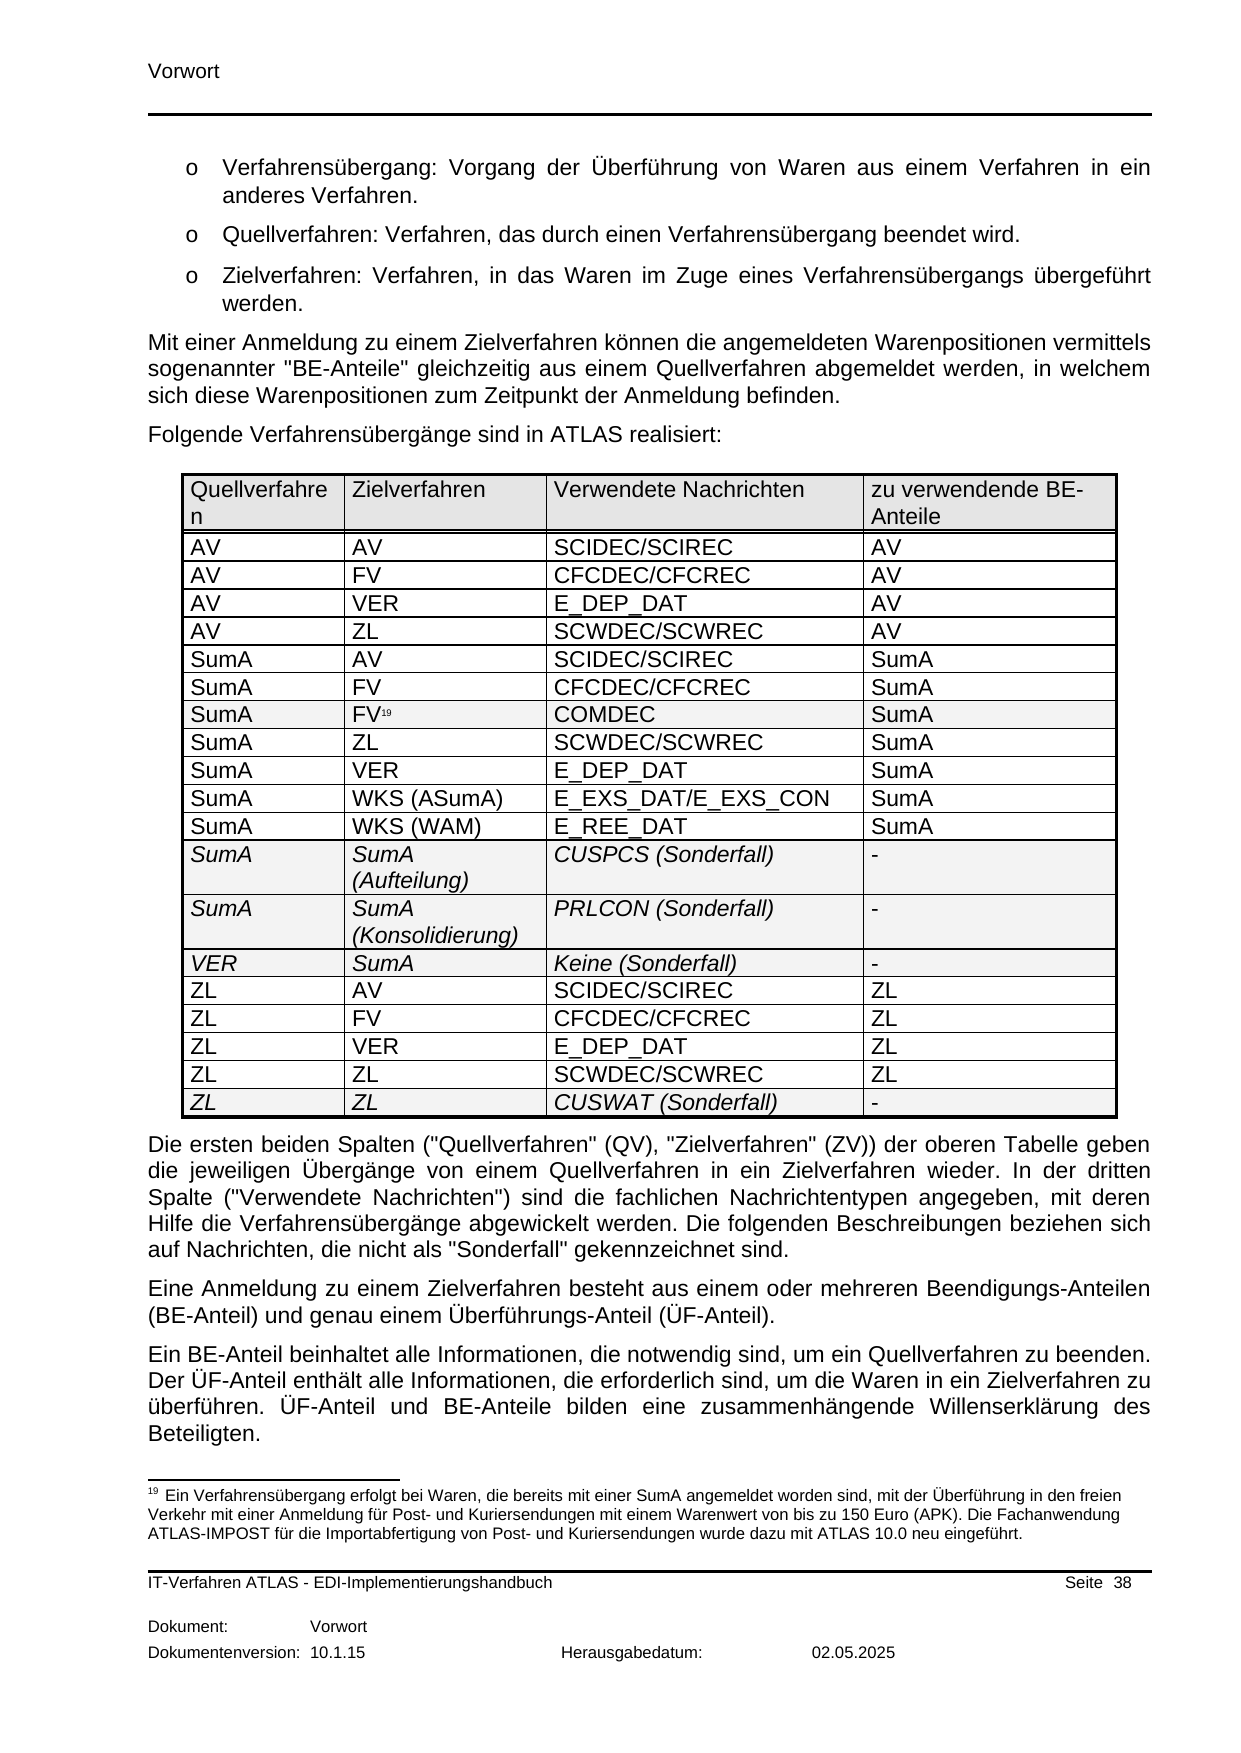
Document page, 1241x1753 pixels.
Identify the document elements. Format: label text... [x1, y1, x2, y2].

table_cell ZL [864, 1061, 1115, 1087]
table_cell - [864, 1089, 1115, 1115]
table_cell SumA [184, 785, 344, 811]
table_cell FV [345, 562, 546, 588]
table_cell SumA (Konsolidierung) [345, 895, 546, 948]
table_cell ZL [184, 1005, 344, 1032]
table_cell SumA [184, 813, 344, 839]
table_cell ZL [345, 618, 546, 644]
table_cell E_DEP_DAT [547, 757, 863, 783]
table_cell AV [864, 534, 1115, 560]
table_cell FV [345, 701, 546, 728]
table_cell SumA [864, 729, 1115, 756]
table_cell E_DEP_DAT [547, 590, 863, 616]
text Ein BE-Anteil beinhaltet alle Informationen, die notwendig sind, um ein Quellverfahren zu beenden. Der ÜF-Anteil enthält alle Informationen, die erforderlich sind, um die Waren in ein Zielverfahren zu überführen. ÜF-Anteil und BE-Anteile bilden eine zusammenhängende Willenserklärung des Beteiligten. [148, 1341, 1152, 1446]
table_cell ZL [184, 977, 344, 1004]
table_cell WKS (ASumA) [345, 785, 546, 811]
table_cell SumA [184, 673, 344, 700]
table_cell CFCDEC/CFCREC [547, 562, 863, 588]
table_cell CFCDEC/CFCREC [547, 673, 863, 700]
table_cell SCIDEC/SCIREC [547, 646, 863, 672]
table_cell SumA [184, 646, 344, 672]
table_cell AV [184, 562, 344, 588]
table_cell Keine (Sonderfall) [547, 950, 863, 976]
table_cell CUSPCS (Sonderfall) [547, 841, 863, 894]
table_cell - [864, 895, 1115, 948]
table_cell SumA [184, 841, 344, 894]
table_header zu verwendende BE-Anteile [864, 476, 1115, 529]
table_cell E_EXS_DAT/E_EXS_CON [547, 785, 863, 811]
table_cell E_REE_DAT [547, 813, 863, 839]
table_header Quellverfahren [184, 476, 344, 529]
text Eine Anmeldung zu einem Zielverfahren besteht aus einem oder mehreren Beendigungs-Anteilen (BE-Anteil) und genau einem Überführungs-Anteil (ÜF-Anteil). [148, 1275, 1152, 1328]
table_cell SumA (Aufteilung) [345, 841, 546, 894]
table_cell VER [345, 757, 546, 783]
table_cell SumA [184, 729, 344, 756]
table_cell ZL [184, 1033, 344, 1059]
table_cell ZL [864, 1033, 1115, 1059]
table_cell AV [864, 562, 1115, 588]
table_cell SCWDEC/SCWREC [547, 729, 863, 756]
table_cell ZL [345, 1061, 546, 1087]
table_cell ZL [184, 1061, 344, 1087]
table_cell AV [345, 977, 546, 1004]
list Quellverfahren: Verfahren, das durch einen Verfahrensübergang beendet wird. [185, 221, 1152, 249]
table_cell VER [345, 590, 546, 616]
table_cell - [864, 841, 1115, 894]
table_cell SumA [184, 895, 344, 948]
table_cell SCIDEC/SCIREC [547, 534, 863, 560]
text Mit einer Anmeldung zu einem Zielverfahren können die angemeldeten Warenpositionen vermittels sogenannter "BE-Anteile" gleichzeitig aus einem Quellverfahren abgemeldet werden, in welchem sich diese Warenpositionen zum Zeitpunkt der Anmeldung befinden. [148, 329, 1152, 408]
table_cell COMDEC [547, 701, 863, 728]
table_cell SumA [864, 701, 1115, 728]
table_cell SumA [345, 950, 546, 976]
table_cell AV [864, 590, 1115, 616]
table_cell AV [184, 534, 344, 560]
table_cell AV [864, 618, 1115, 644]
table_cell CFCDEC/CFCREC [547, 1005, 863, 1032]
table_header Zielverfahren [345, 476, 546, 529]
text Folgende Verfahrensübergänge sind in ATLAS realisiert: [148, 421, 1152, 447]
table_cell ZL [345, 729, 546, 756]
table_cell - [864, 950, 1115, 976]
list Zielverfahren: Verfahren, in das Waren im Zuge eines Verfahrensübergangs übergeführt werden. [185, 262, 1152, 317]
table_cell SumA [184, 701, 344, 728]
table_cell SCWDEC/SCWREC [547, 1061, 863, 1087]
table_cell SumA [184, 757, 344, 783]
list Verfahrensübergang: Vorgang der Überführung von Waren aus einem Verfahren in ein anderes Verfahren. [185, 154, 1152, 208]
table_cell SumA [864, 673, 1115, 700]
table_cell SumA [864, 646, 1115, 672]
table_cell CUSWAT (Sonderfall) [547, 1089, 863, 1115]
table_cell AV [184, 590, 344, 616]
table_cell ZL [184, 1089, 344, 1115]
table_cell SCWDEC/SCWREC [547, 618, 863, 644]
table_cell AV [345, 534, 546, 560]
table_cell FV [345, 673, 546, 700]
table_cell ZL [345, 1089, 546, 1115]
table_cell AV [184, 618, 344, 644]
table_cell ZL [864, 977, 1115, 1004]
table_cell SumA [864, 757, 1115, 783]
table_cell VER [345, 1033, 546, 1059]
table_cell SumA [864, 785, 1115, 811]
table_cell ZL [864, 1005, 1115, 1032]
table_cell FV [345, 1005, 546, 1032]
table_cell VER [184, 950, 344, 976]
table_cell SumA [864, 813, 1115, 839]
table_cell E_DEP_DAT [547, 1033, 863, 1059]
table_cell WKS (WAM) [345, 813, 546, 839]
table_header Verwendete Nachrichten [547, 476, 863, 529]
table_cell SCIDEC/SCIREC [547, 977, 863, 1004]
table_cell AV [345, 646, 546, 672]
table_cell PRLCON (Sonderfall) [547, 895, 863, 948]
text Die ersten beiden Spalten ("Quellverfahren" (QV), "Zielverfahren" (ZV)) der oberen Tabelle geben die jeweiligen Übergänge von einem Quellverfahren in ein Zielverfahren wieder. In der dritten Spalte ("Verwendete Nachrichten") sind die fachlichen Nachrichtentypen angegeben, mit deren Hilfe die Verfahrensübergänge abgewickelt werden. Die folgenden Beschreibungen beziehen sich auf Nachrichten, die nicht als "Sonderfall" gekennzeichnet sind. [148, 1131, 1152, 1263]
